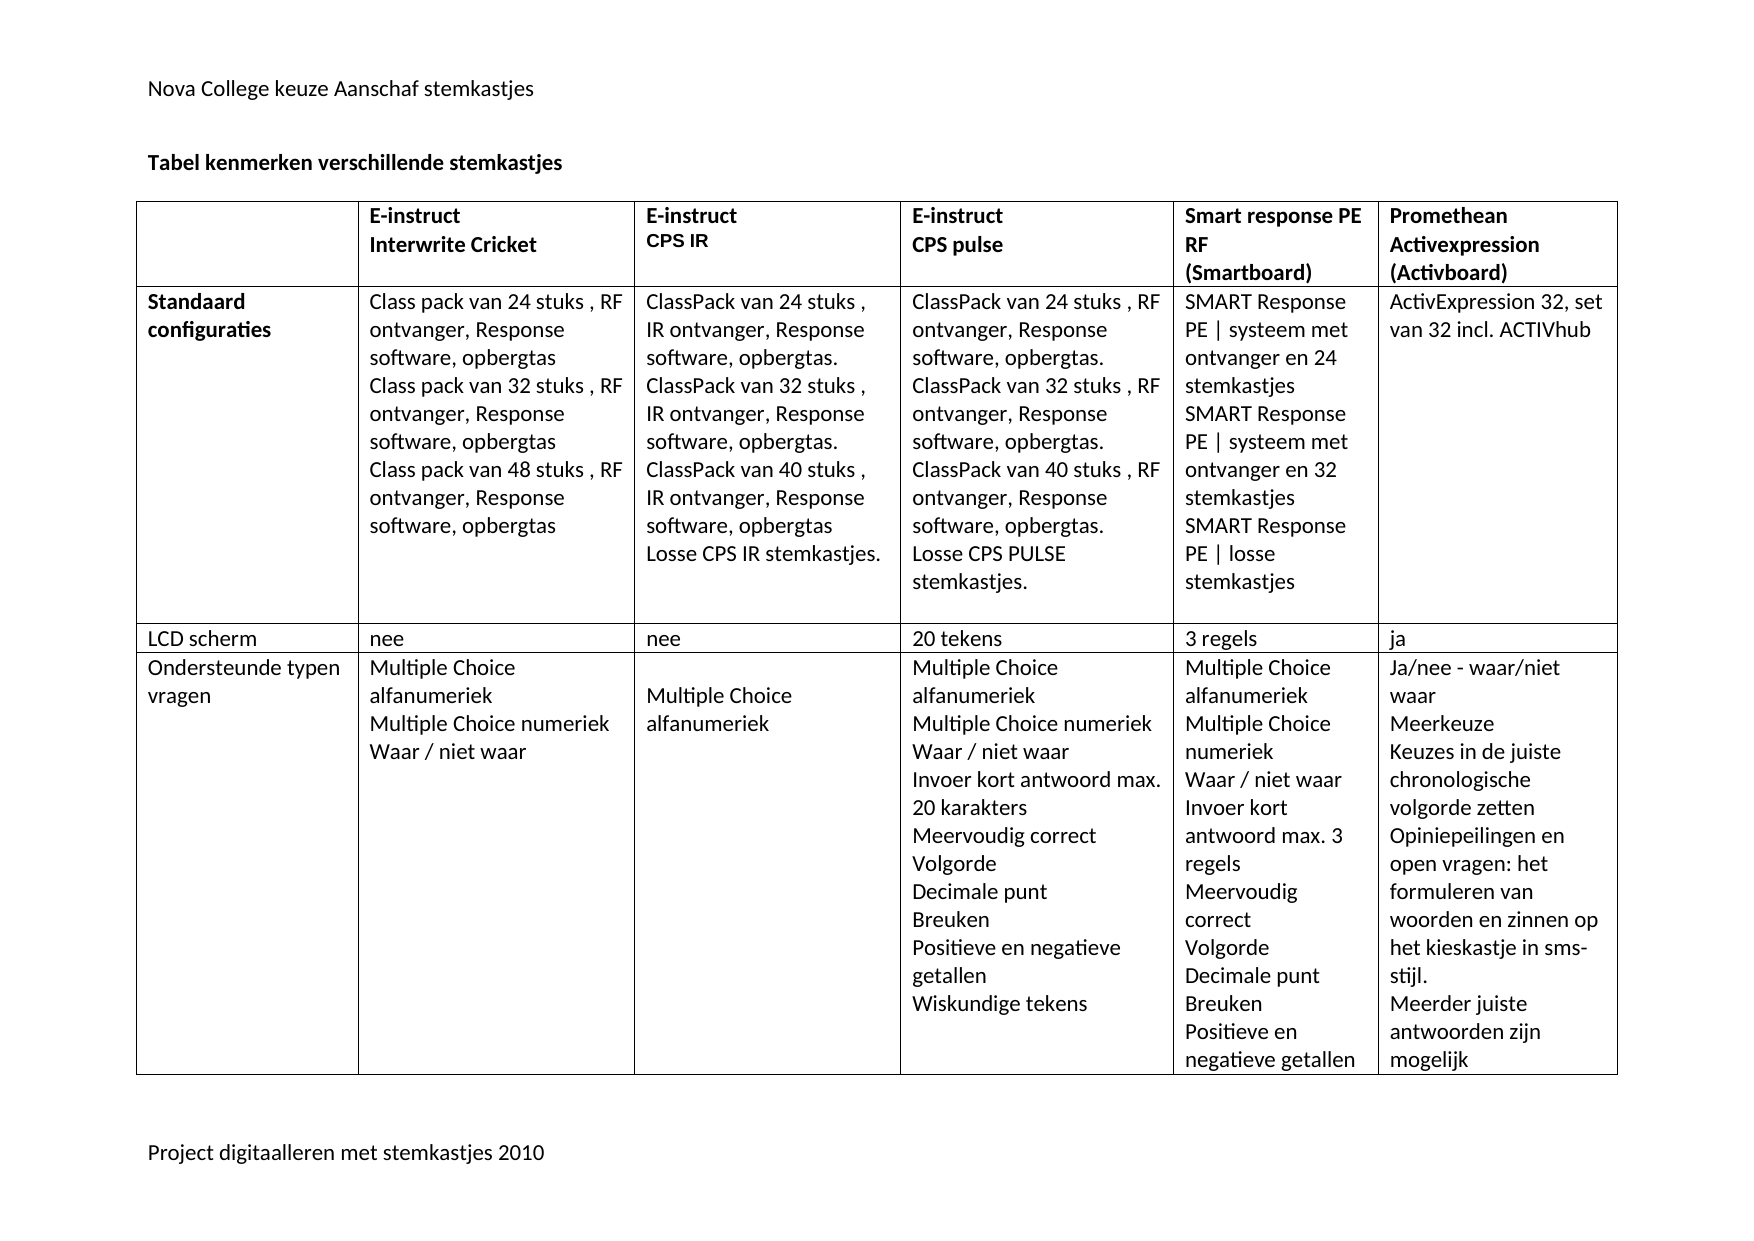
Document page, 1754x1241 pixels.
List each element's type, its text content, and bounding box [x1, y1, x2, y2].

table_cell ClassPack van 24 stuks , IR ontvanger, Response software, opbergtas. ClassPack van 32 stuks , IR ontvanger, Response software, opbergtas. ClassPack van 40 stuks , IR ontvanger, Response software, opbergtas Losse CPS IR stemkastjes. [635, 287, 900, 623]
table_cell ActivExpression 32, set van 32 incl. ACTIVhub [1379, 287, 1617, 623]
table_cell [635, 653, 900, 1073]
table_cell 20 tekens [901, 624, 1173, 652]
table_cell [901, 653, 1173, 1073]
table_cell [359, 653, 634, 1073]
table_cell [1174, 653, 1378, 1073]
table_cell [1379, 653, 1617, 1073]
table_cell Standaard configuraties [137, 287, 358, 623]
table_cell nee [359, 624, 634, 652]
table_header E-instruct CPS pulse [901, 202, 1173, 286]
table_cell LCD scherm [137, 624, 358, 652]
table_cell Class pack van 24 stuks , RF ontvanger, Response software, opbergtas Class pack van 32 stuks , RF ontvanger, Response software, opbergtas Class pack van 48 stuks , RF ontvanger, Response software, opbergtas [359, 287, 634, 623]
table_cell ja [1379, 624, 1617, 652]
table_cell nee [635, 624, 900, 652]
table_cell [137, 653, 358, 1073]
table_header Promethean Activexpression (Activboard) [1379, 202, 1617, 286]
table_cell ClassPack van 24 stuks , RF ontvanger, Response software, opbergtas. ClassPack van 32 stuks , RF ontvanger, Response software, opbergtas. ClassPack van 40 stuks , RF ontvanger, Response software, opbergtas. Losse CPS PULSE stemkastjes. [901, 287, 1173, 623]
text Tabel kenmerken verschillende stemkastjes [148, 148, 1606, 176]
table_header Smart response PE RF (Smartboard) [1174, 202, 1378, 286]
table_header E-instruct Interwrite Cricket [359, 202, 634, 286]
table_header E-instruct CPS IR [635, 202, 900, 286]
table_header [137, 202, 358, 286]
table_cell 3 regels [1174, 624, 1378, 652]
table_cell SMART Response PE | systeem met ontvanger en 24 stemkastjes SMART Response PE | systeem met ontvanger en 32 stemkastjes SMART Response PE | losse stemkastjes [1174, 287, 1378, 623]
